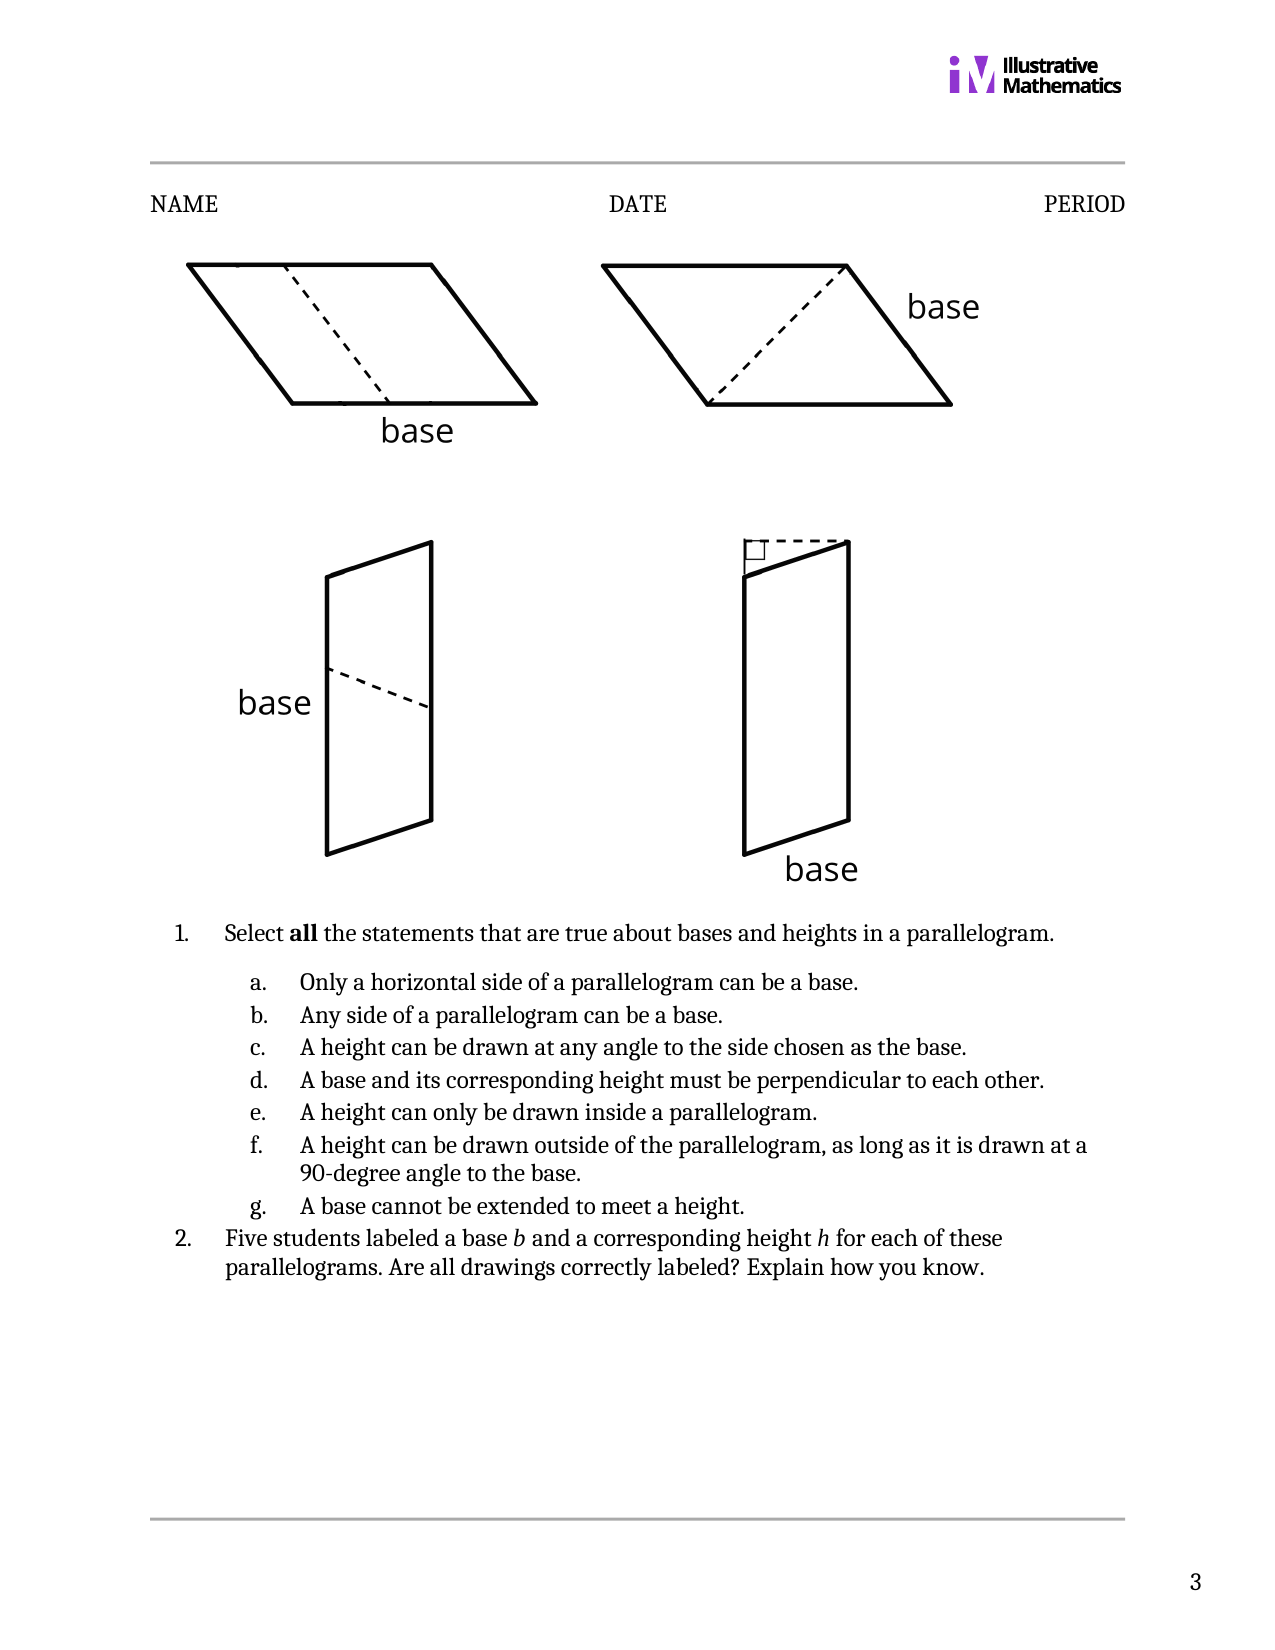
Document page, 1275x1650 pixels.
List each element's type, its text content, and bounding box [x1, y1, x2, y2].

list Select all the statements that are true about bases and heights in a parallelogram. [175, 918, 1125, 947]
list Only a horizontal side of a parallelogram can be a base. [250, 968, 1125, 997]
list A height can be drawn outside of the parallelogram, as long as it is drawn at a 90-degree angle to the base. [250, 1131, 1125, 1188]
list Five students labeled a base and a corresponding height for each of these parallelograms. Are all drawings correctly labeled? Explain how you know. [175, 1224, 1125, 1282]
list A height can be drawn at any angle to the side chosen as the base. [250, 1033, 1125, 1062]
list A height can only be drawn inside a parallelogram. [250, 1098, 1125, 1127]
list A base and its corresponding height must be perpendicular to each other. [250, 1066, 1125, 1094]
picture [168, 247, 998, 900]
list A base cannot be extended to meet a height. [250, 1192, 1125, 1221]
picture [949, 55, 1121, 93]
list Any side of a parallelogram can be a base. [250, 1001, 1125, 1029]
